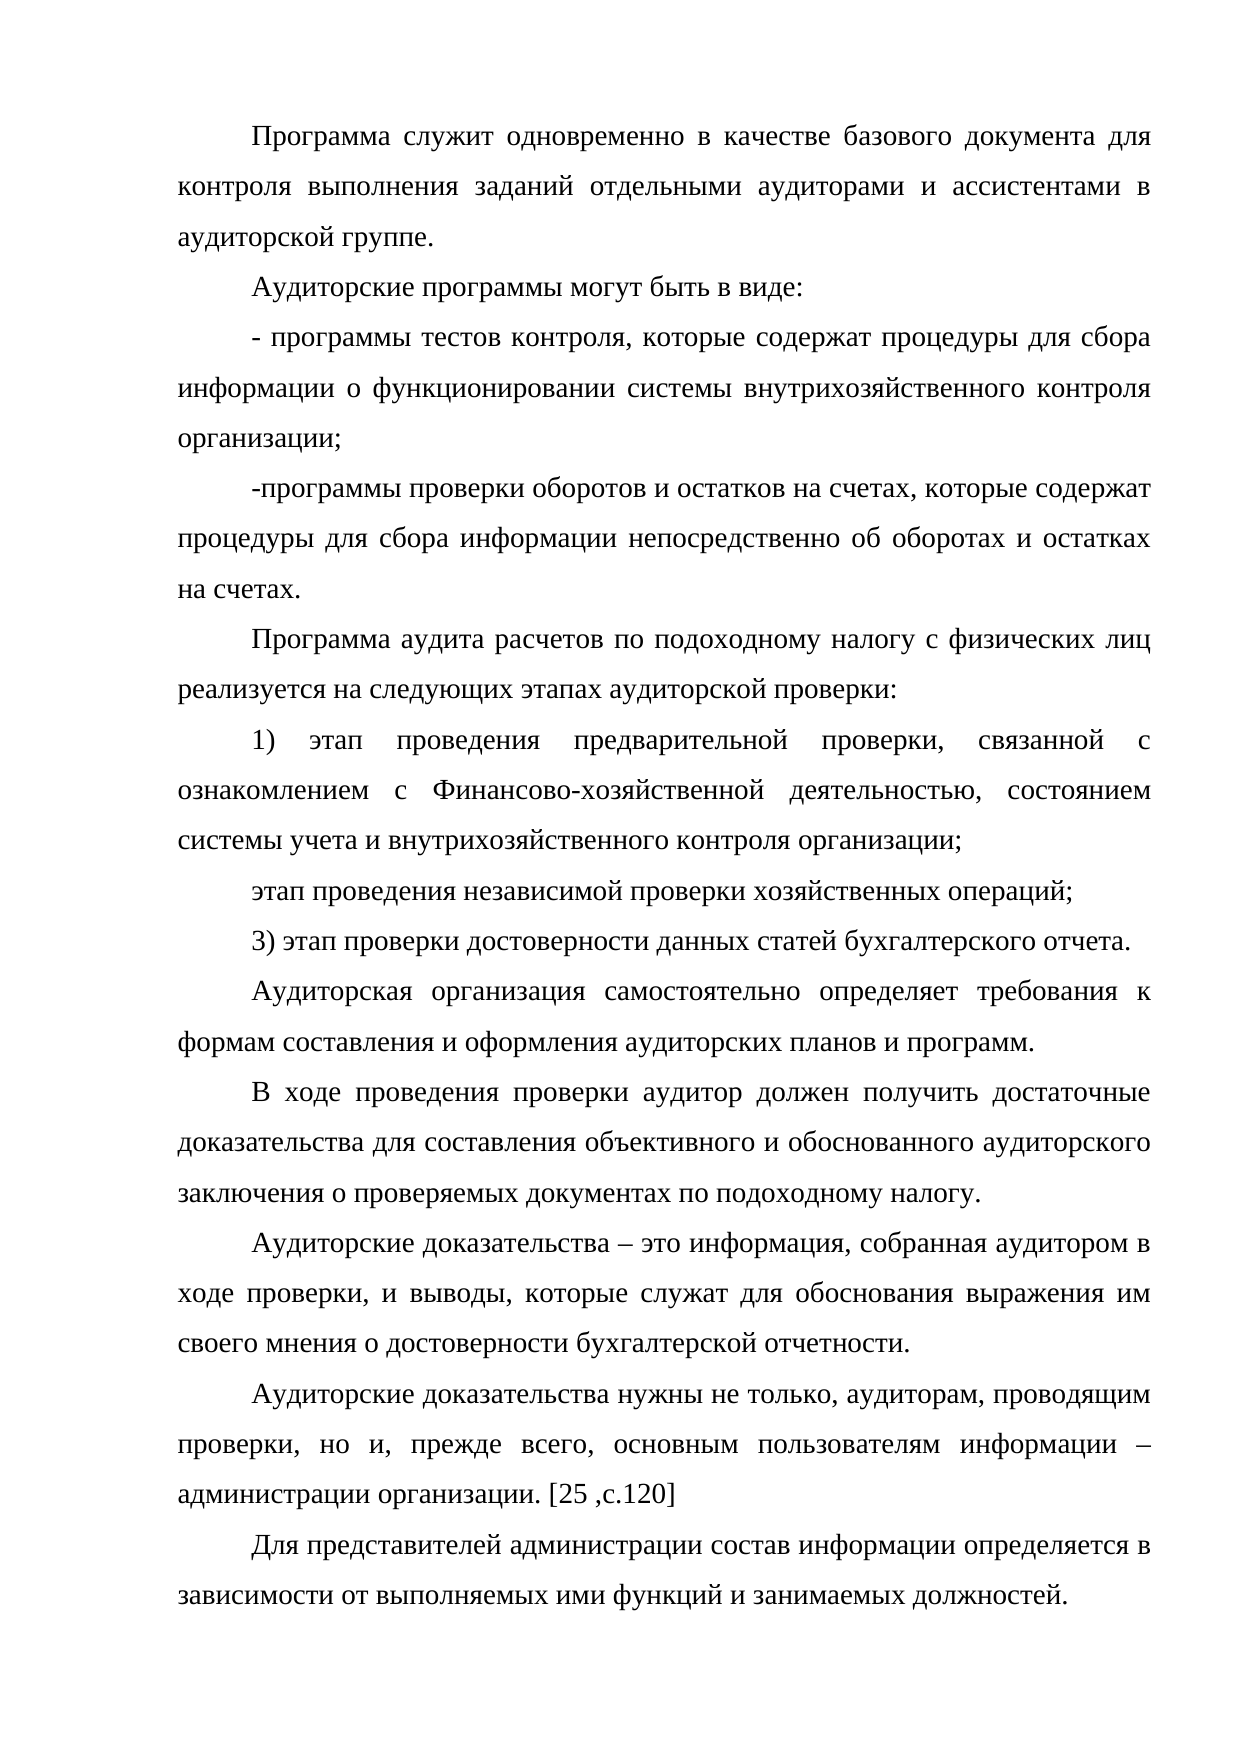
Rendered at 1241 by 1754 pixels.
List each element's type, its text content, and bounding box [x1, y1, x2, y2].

text -программы проверки оборотов и остатков на счетах, которые содержат процедуры для сбора информации непосредственно об оборотах и остатках на счетах. [177, 470, 1152, 604]
text В ходе проведения проверки аудитор должен получить достаточные доказательства для составления объективного и обоснованного аудиторского заключения о проверяемых документах по подоходному налогу. [177, 1074, 1152, 1208]
text этап проведения независимой проверки хозяйственных операций; [177, 873, 1152, 906]
text Аудиторские программы могут быть в виде: [177, 269, 1152, 303]
text Программа служит одновременно в качестве базового документа для контроля выполнения заданий отдельными аудиторами и ассистентами в аудиторской группе. [177, 118, 1152, 252]
text - программы тестов контроля, которые содержат процедуры для сбора информации о функционировании системы внутрихозяйственного контроля организации; [177, 319, 1152, 453]
text Аудиторские доказательства – это информация, собранная аудитором в ходе проверки, и выводы, которые служат для обоснования выражения им своего мнения о достоверности бухгалтерской отчетности. [177, 1225, 1152, 1359]
text Для представителей администрации состав информации определяется в зависимости от выполняемых ими функций и занимаемых должностей. [177, 1527, 1152, 1611]
text 1) этап проведения предварительной проверки, связанной с ознакомлением с Финансово-хозяйственной деятельностью, состоянием системы учета и внутрихозяйственного контроля организации; [177, 722, 1152, 856]
text Аудиторские доказательства нужны не только, аудиторам, проводящим проверки, но и, прежде всего, основным пользователям информации – администрации организации. [25 ,с.120] [177, 1376, 1152, 1510]
text 3) этап проверки достоверности данных статей бухгалтерского отчета. [177, 923, 1152, 957]
text Аудиторская организация самостоятельно определяет требования к формам составления и оформления аудиторских планов и программ. [177, 973, 1152, 1057]
text Программа аудита расчетов по подоходному налогу с физических лиц реализуется на следующих этапах аудиторской проверки: [177, 621, 1152, 705]
